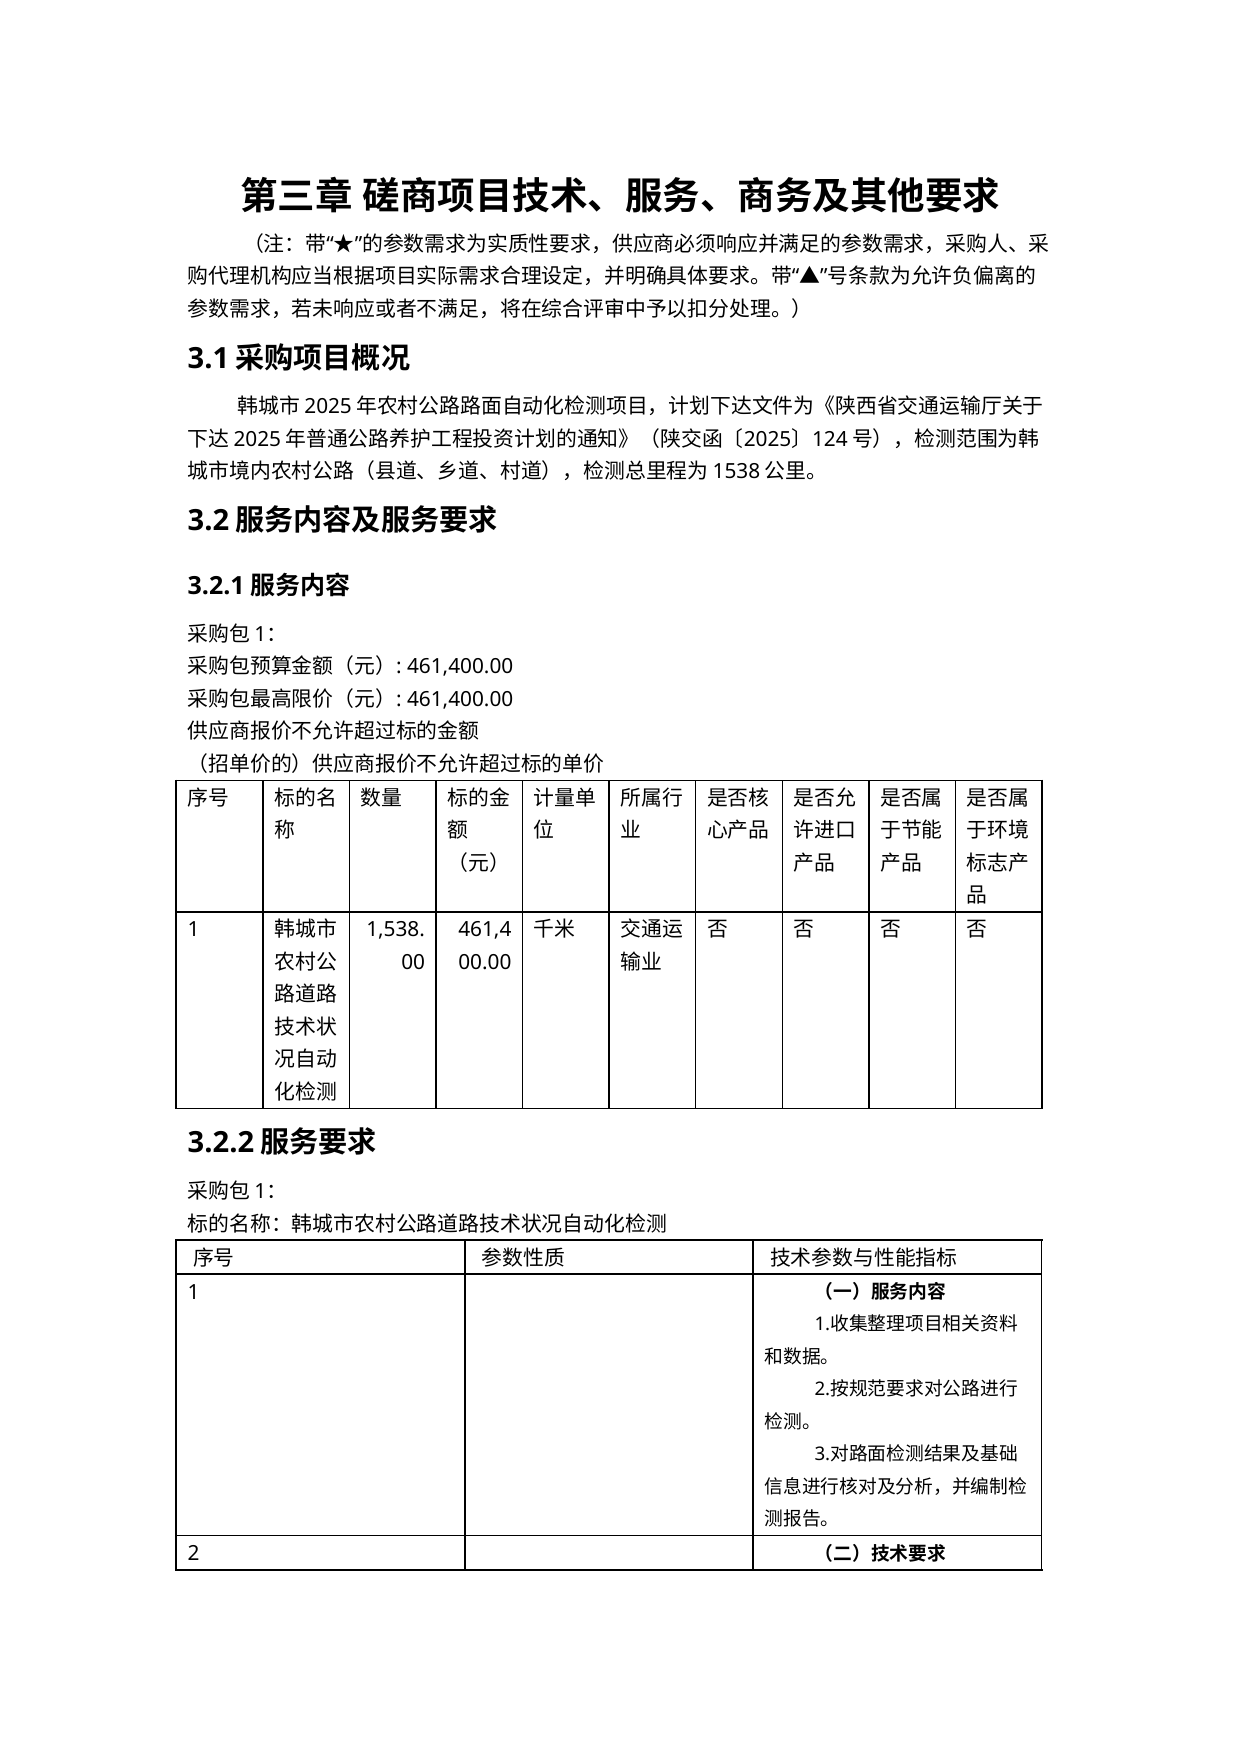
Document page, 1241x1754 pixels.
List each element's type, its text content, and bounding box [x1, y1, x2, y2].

table_cell 千米 [523, 913, 608, 1108]
text 供应商报价不允许超过标的金额 [187, 714, 1053, 747]
table_header 是否允许进口产品 [783, 781, 868, 911]
table_header 数量 [350, 781, 435, 911]
table_cell 否 [956, 913, 1041, 1108]
table_header 所属行业 [610, 781, 695, 911]
table_cell 否 [870, 913, 955, 1108]
text （注：带“★”的参数需求为实质性要求，供应商必须响应并满足的参数需求，采购人、采购代理机构应当根据项目实际需求合理设定，并明确具体要求。带“▲”号条款为允许负偏离的参数需求，若未响应或者不满足，将在综合评审中予以扣分处理。） [187, 227, 1053, 324]
table_cell （一）服务内容 1.收集整理项目相关资料和数据。 2.按规范要求对公路进行检测。 3.对路面检测结果及基础信息进行核对及分析，并编制检测报告。 [754, 1275, 1041, 1535]
table_header 序号 [177, 781, 262, 911]
table_cell 否 [783, 913, 868, 1108]
table_header 标的金额 （元） [437, 781, 522, 911]
text 3.2.1服务内容 [187, 552, 1053, 617]
text 3.2.2服务要求 [187, 1109, 1053, 1174]
text 采购包1： [187, 1174, 1053, 1207]
text （招单价的）供应商报价不允许超过标的单价 [187, 747, 1053, 779]
table_cell 1 [177, 1275, 464, 1535]
table_cell [466, 1536, 752, 1569]
table_cell 1 [177, 913, 262, 1108]
table_header 参数性质 [466, 1241, 752, 1273]
table_header 技术参数与性能指标 [754, 1241, 1041, 1273]
table_header 计量单位 [523, 781, 608, 911]
table_cell 交通运输业 [610, 913, 695, 1108]
text 采购包预算金额（元）: 461,400.00 [187, 649, 1053, 682]
table_cell 2 [177, 1536, 464, 1569]
table_header 序号 [177, 1241, 464, 1273]
text 3.2服务内容及服务要求 [187, 487, 1053, 552]
text 采购包最高限价（元）: 461,400.00 [187, 682, 1053, 714]
text 标的名称：韩城市农村公路道路技术状况自动化检测 [187, 1207, 1053, 1239]
text 采购包1： [187, 617, 1053, 649]
table_cell 韩城市农村公路道路技术状况自动化检测 [264, 913, 349, 1108]
text 第三章 磋商项目技术、服务、商务及其他要求 [187, 162, 1053, 227]
table_header 标的名称 [264, 781, 349, 911]
table_header 是否核心产品 [696, 781, 782, 911]
text 3.1采购项目概况 [187, 324, 1053, 389]
table_header 是否属于环境标志产品 [956, 781, 1041, 911]
text 韩城市2025年农村公路路面自动化检测项目，计划下达文件为《陕西省交通运输厅关于下达2025年普通公路养护工程投资计划的通知》（陕交函〔2025〕124号），检测范围为韩城市境内农村公路（县道、乡道、村道），检测总里程为1538公里。 [187, 389, 1053, 487]
table_header 是否属于节能产品 [870, 781, 955, 911]
table_cell 1,538.00 [350, 913, 435, 1108]
table_cell 否 [696, 913, 782, 1108]
table_cell [466, 1275, 752, 1535]
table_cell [754, 1536, 1041, 1569]
table_cell 461,400.00 [437, 913, 522, 1108]
